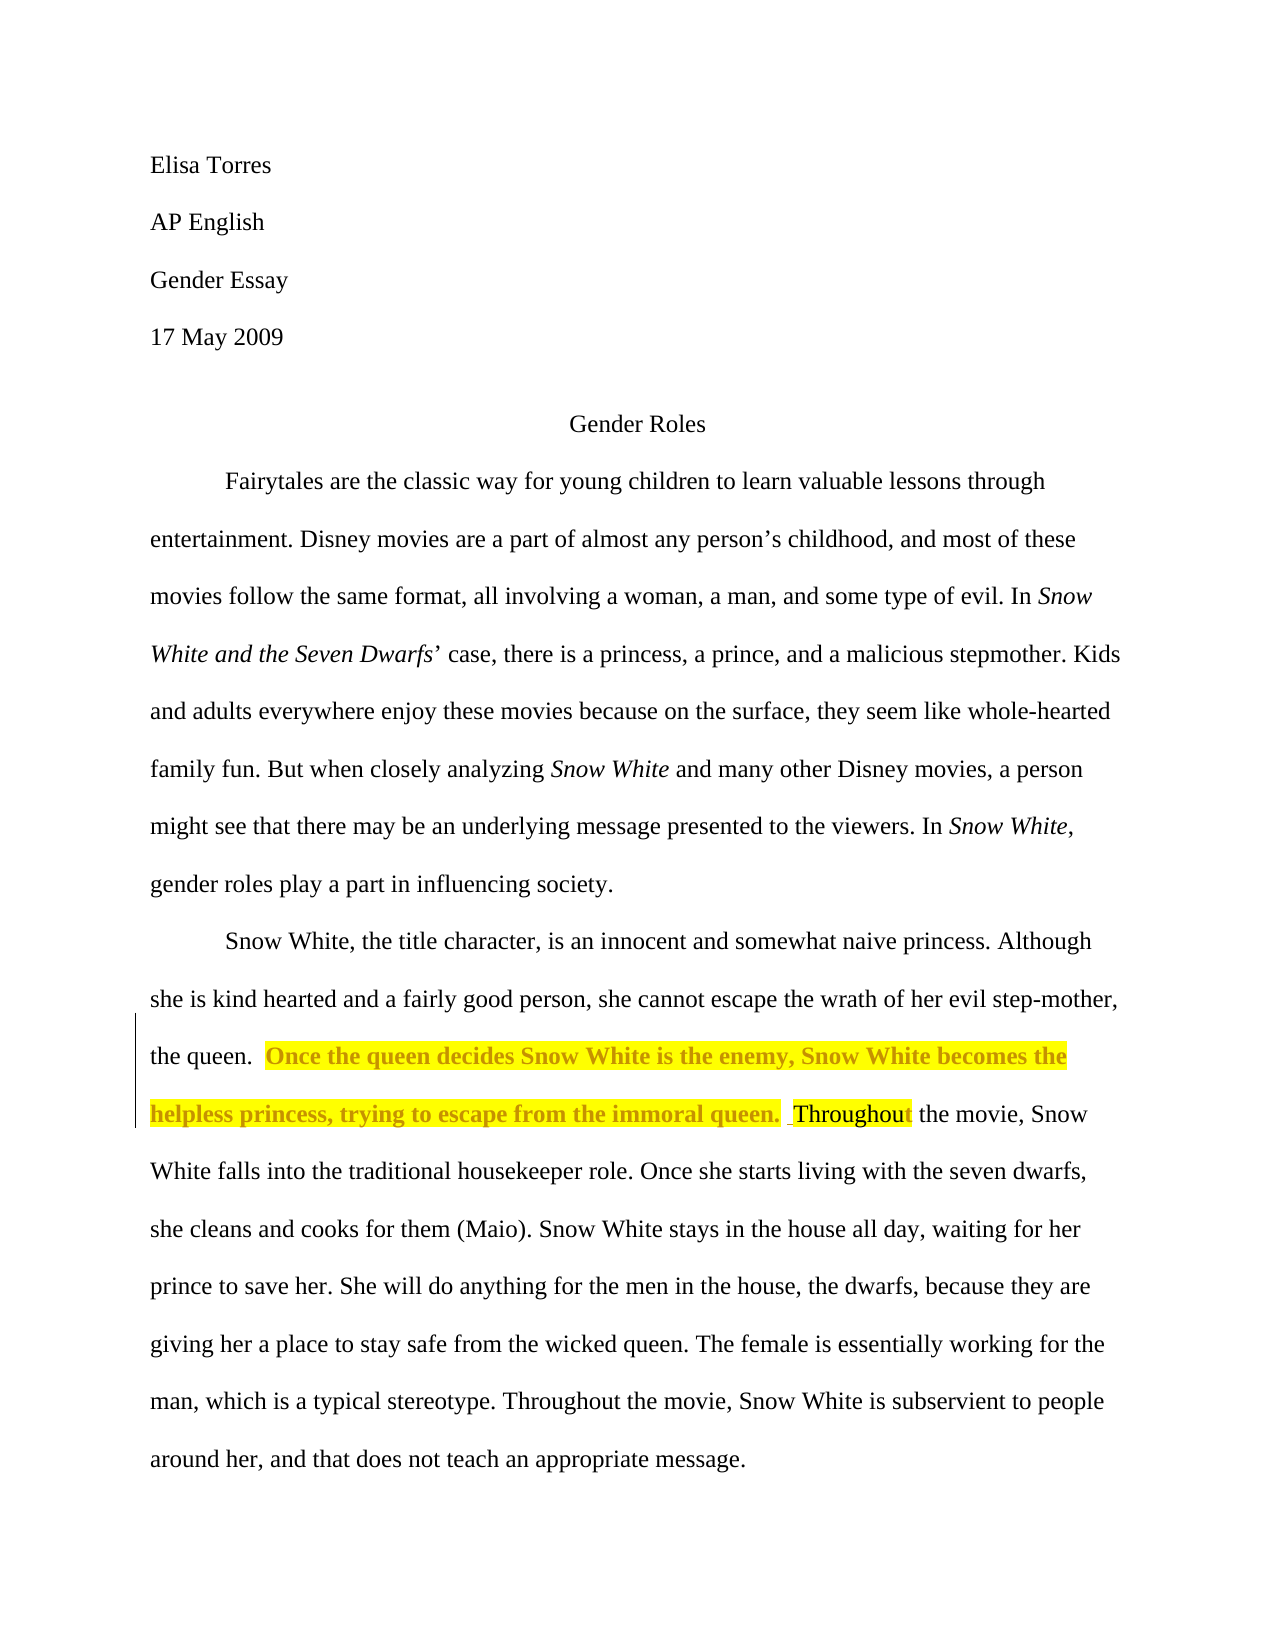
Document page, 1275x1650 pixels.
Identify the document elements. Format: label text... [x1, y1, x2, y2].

text Gender Roles [150, 409, 1125, 437]
text Gender Essay [150, 265, 1125, 294]
text Snow White, the title character, is an innocent and somewhat naive princess. Although she is kind hearted and a fairly good person, she cannot escape the wrath of her evil step-mother, the queen. Once the queen decides Snow White is the enemy, Snow White becomes the helpless princess, trying to escape from the immoral queen. Throughout the movie, Snow White falls into the traditional housekeeper role. Once she starts living with the seven dwarfs, she cleans and cooks for them (Maio). Snow White stays in the house all day, waiting for her prince to save her. She will do anything for the men in the house, the dwarfs, because they are giving her a place to stay safe from the wicked queen. The female is essentially working for the man, which is a typical stereotype. Throughout the movie, Snow White is subservient to people around her, and that does not teach an appropriate message. [150, 926, 1125, 1472]
text Elisa Torres [150, 150, 1125, 179]
text AP English [150, 207, 1125, 236]
text 17 May 2009 [150, 322, 1125, 351]
text Fairytales are the classic way for young children to learn valuable lessons through entertainment. Disney movies are a part of almost any person’s childhood, and most of these movies follow the same format, all involving a woman, a man, and some type of evil. In Snow White and the Seven Dwarfs’ case, there is a princess, a prince, and a malicious stepmother. Kids and adults everywhere enjoy these movies because on the surface, they seem like whole-hearted family fun. But when closely analyzing Snow White and many other Disney movies, a person might see that there may be an underlying message presented to the viewers. In Snow White, gender roles play a part in influencing society. [150, 466, 1125, 897]
